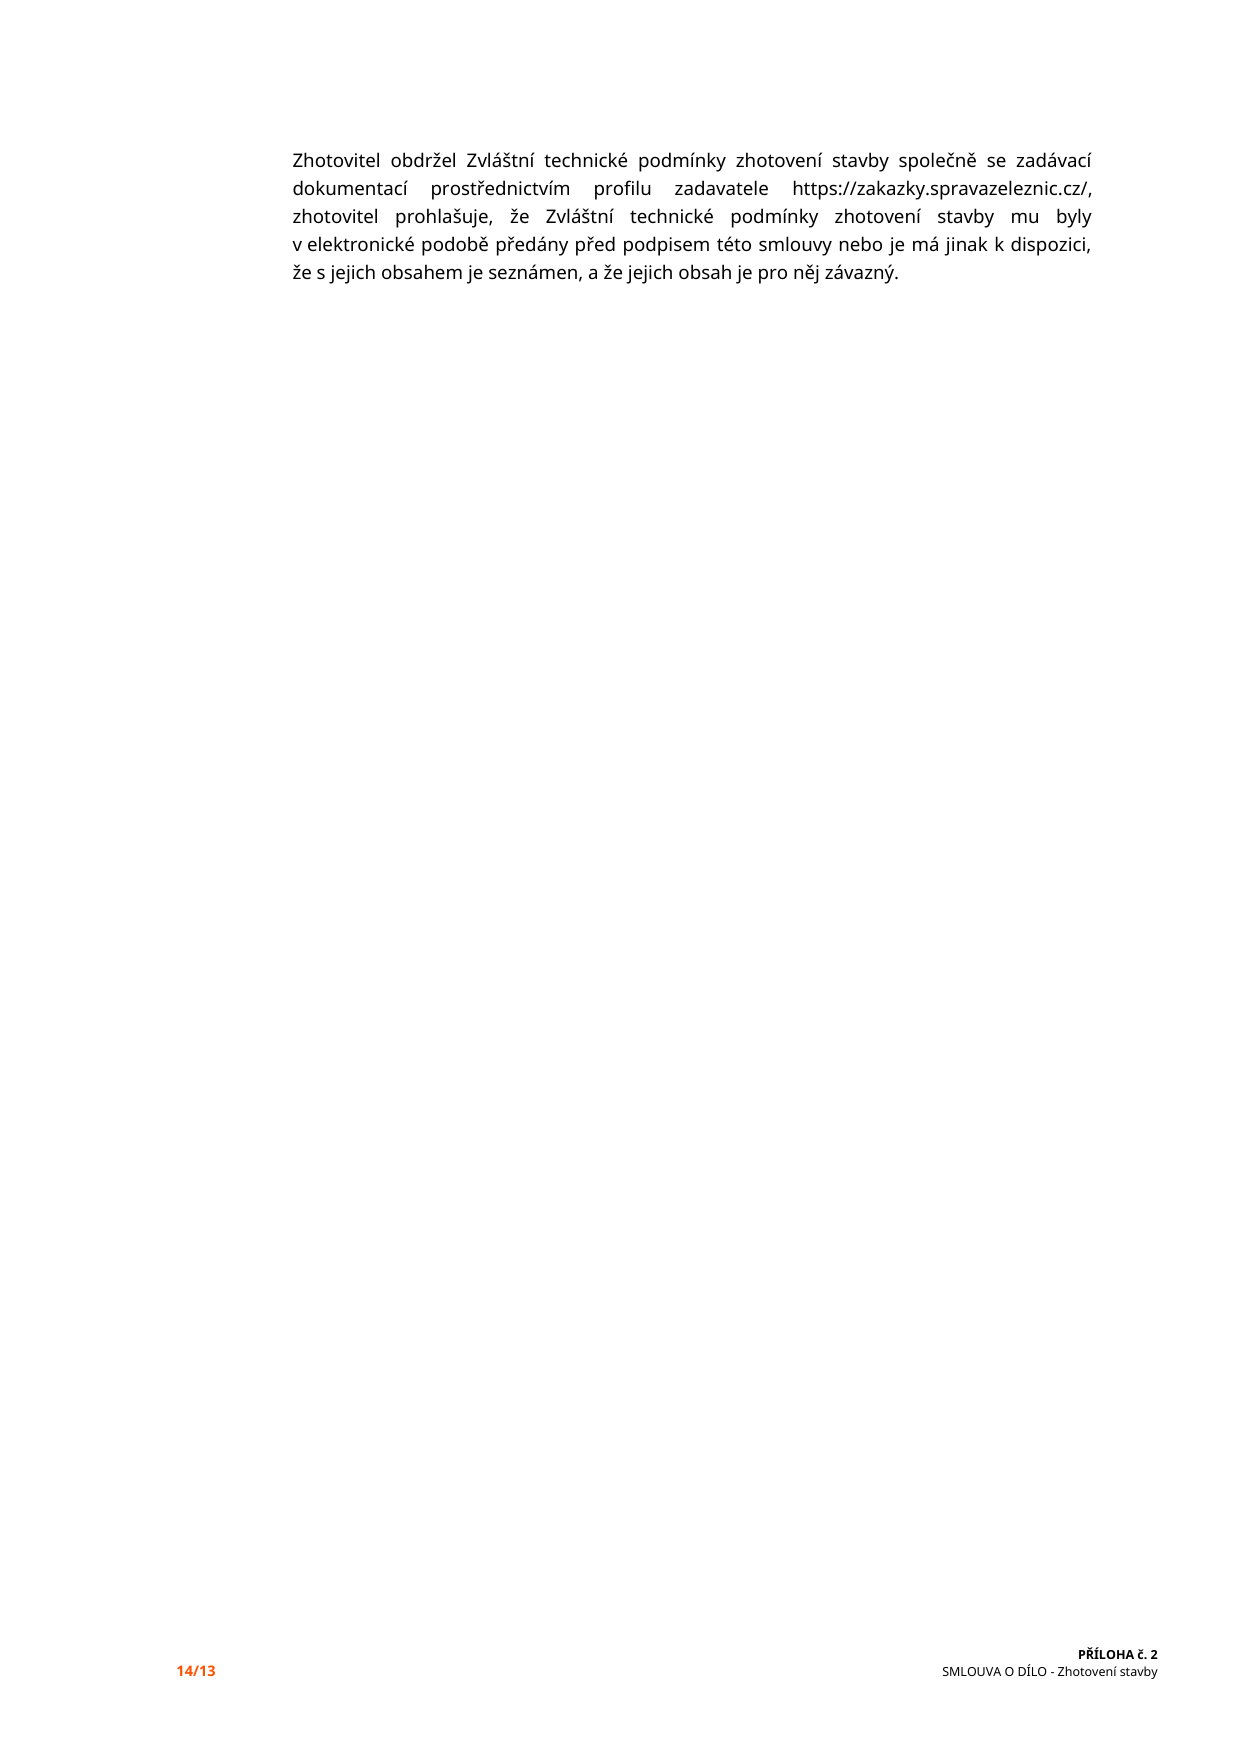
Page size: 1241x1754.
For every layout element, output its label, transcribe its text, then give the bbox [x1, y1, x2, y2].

text Zhotovitel obdržel Zvláštní technické podmínky zhotovení stavby společně se zadávací dokumentací prostřednictvím profilu zadavatele https://zakazky.spravazeleznic.cz/, zhotovitel prohlašuje, že Zvláštní technické podmínky zhotovení stavby mu byly v elektronické podobě předány před podpisem této smlouvy nebo je má jinak k dispozici, že s jejich obsahem je seznámen, a že jejich obsah je pro něj závazný. [292, 147, 1093, 285]
